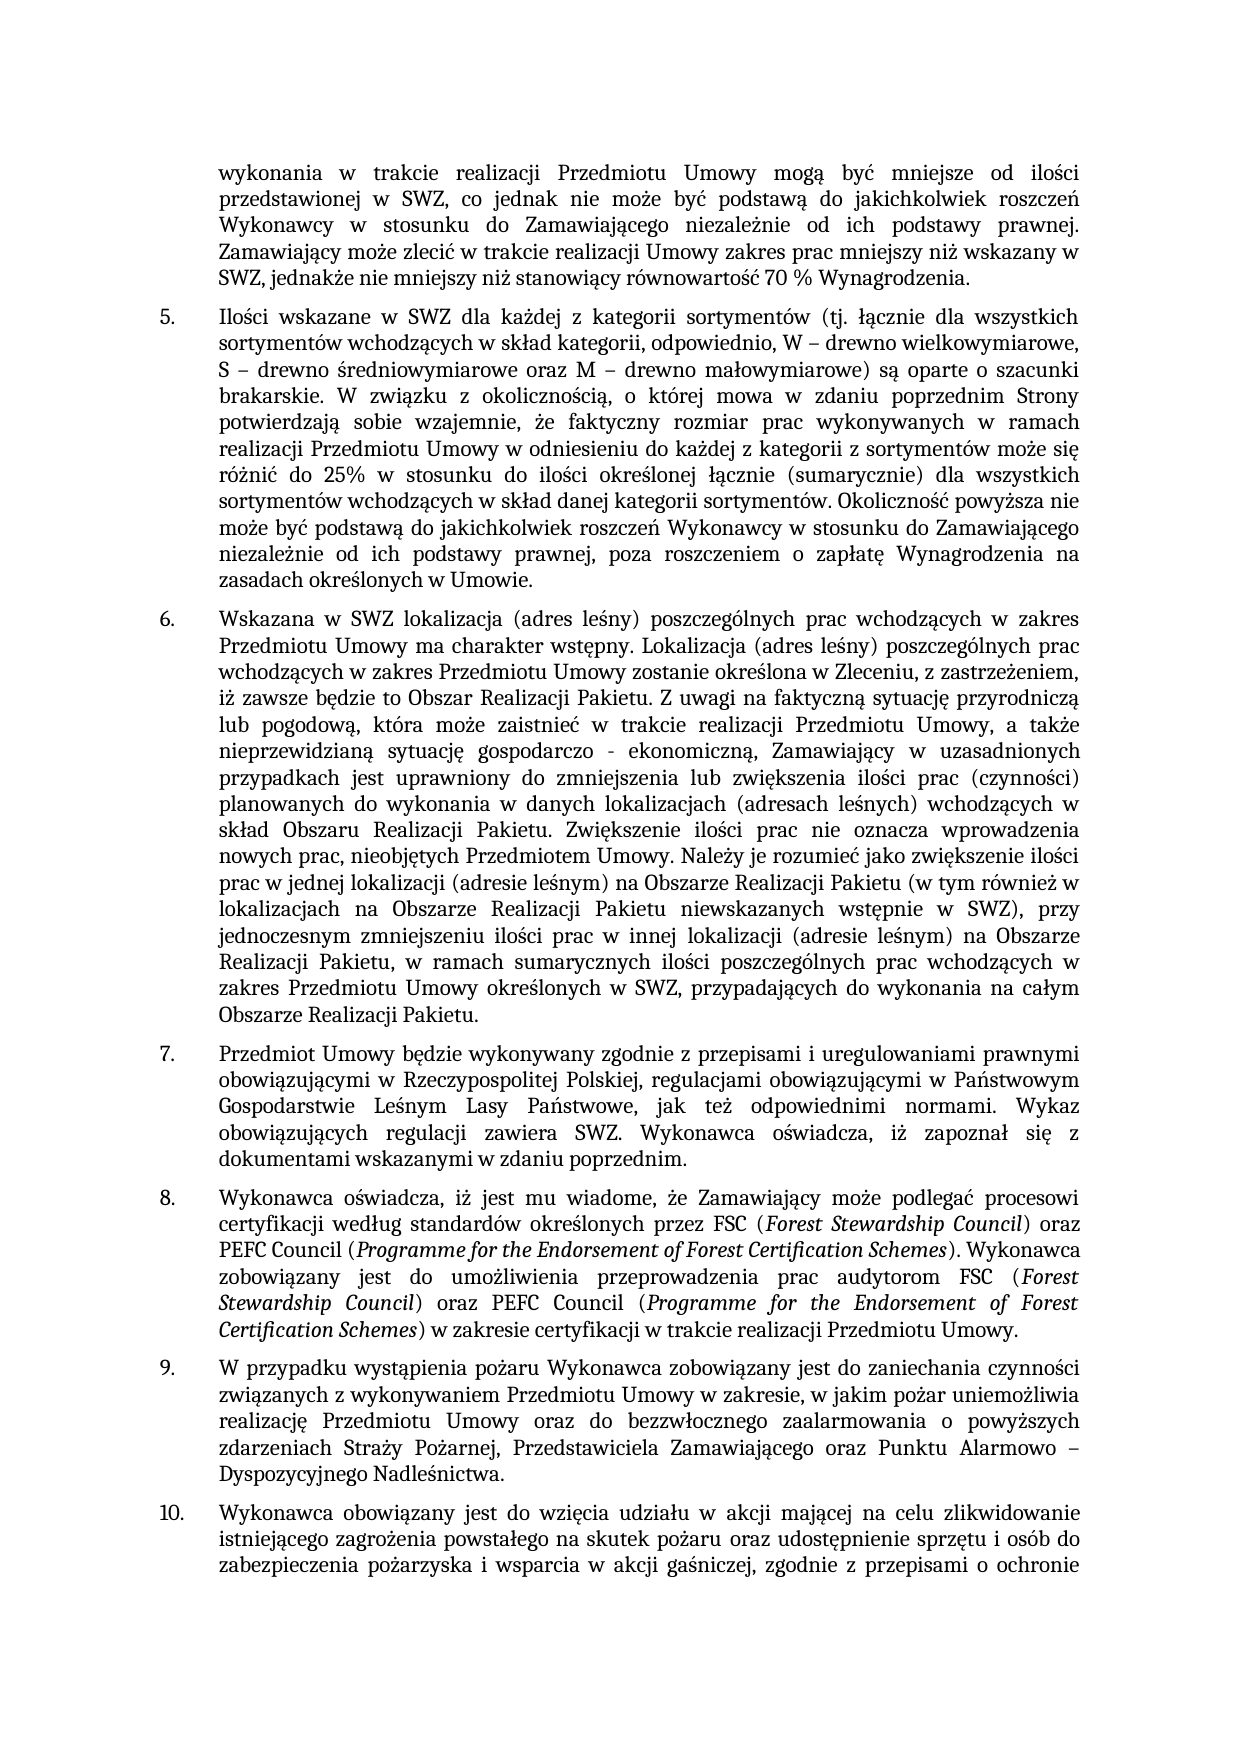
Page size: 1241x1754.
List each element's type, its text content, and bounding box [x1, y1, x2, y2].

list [159, 159, 1081, 291]
list Wykonawca oświadcza, iż jest mu wiadome, że Zamawiający może podlegać procesowi certyfikacji według standardów określonych przez FSC (Forest Stewardship Council) oraz PEFC Council (Programme for the Endorsement of Forest Certification Schemes). Wykonawca zobowiązany jest do umożliwienia przeprowadzenia prac audytorom FSC (Forest Stewardship Council) oraz PEFC Council (Programme for the Endorsement of Forest Certification Schemes) w zakresie certyfikacji w trakcie realizacji Przedmiotu Umowy. [159, 1184, 1081, 1343]
list Ilości wskazane w SWZ dla każdej z kategorii sortymentów (tj. łącznie dla wszystkich sortymentów wchodzących w skład kategorii, odpowiednio, W – drewno wielkowymiarowe, S – drewno średniowymiarowe oraz M – drewno małowymiarowe) są oparte o szacunki brakarskie. W związku z okolicznością, o której mowa w zdaniu poprzednim Strony potwierdzają sobie wzajemnie, że faktyczny rozmiar prac wykonywanych w ramach realizacji Przedmiotu Umowy w odniesieniu do każdej z kategorii z sortymentów może się różnić do 25% w stosunku do ilości określonej łącznie (sumarycznie) dla wszystkich sortymentów wchodzących w skład danej kategorii sortymentów. Okoliczność powyższa nie może być podstawą do jakichkolwiek roszczeń Wykonawcy w stosunku do Zamawiającego niezależnie od ich podstawy prawnej, poza roszczeniem o zapłatę Wynagrodzenia na zasadach określonych w Umowie. [159, 304, 1081, 594]
list Przedmiot Umowy będzie wykonywany zgodnie z przepisami i uregulowaniami prawnymi obowiązującymi w Rzeczypospolitej Polskiej, regulacjami obowiązującymi w Państwowym Gospodarstwie Leśnym Lasy Państwowe, jak też odpowiednimi normami. Wykaz obowiązujących regulacji zawiera SWZ. Wykonawca oświadcza, iż zapoznał się z dokumentami wskazanymi w zdaniu poprzednim. [159, 1040, 1081, 1172]
list Wskazana w SWZ lokalizacja (adres leśny) poszczególnych prac wchodzących w zakres Przedmiotu Umowy ma charakter wstępny. Lokalizacja (adres leśny) poszczególnych prac wchodzących w zakres Przedmiotu Umowy zostanie określona w Zleceniu, z zastrzeżeniem, iż zawsze będzie to Obszar Realizacji Pakietu. Z uwagi na faktyczną sytuację przyrodniczą lub pogodową, która może zaistnieć w trakcie realizacji Przedmiotu Umowy, a także nieprzewidzianą sytuację gospodarczo - ekonomiczną, Zamawiający w uzasadnionych przypadkach jest uprawniony do zmniejszenia lub zwiększenia ilości prac (czynności) planowanych do wykonania w danych lokalizacjach (adresach leśnych) wchodzących w skład Obszaru Realizacji Pakietu. Zwiększenie ilości prac nie oznacza wprowadzenia nowych prac, nieobjętych Przedmiotem Umowy. Należy je rozumieć jako zwiększenie ilości prac w jednej lokalizacji (adresie leśnym) na Obszarze Realizacji Pakietu (w tym również w lokalizacjach na Obszarze Realizacji Pakietu niewskazanych wstępnie w SWZ), przy jednoczesnym zmniejszeniu ilości prac w innej lokalizacji (adresie leśnym) na Obszarze Realizacji Pakietu, w ramach sumarycznych ilości poszczególnych prac wchodzących w zakres Przedmiotu Umowy określonych w SWZ, przypadających do wykonania na całym Obszarze Realizacji Pakietu. [159, 606, 1081, 1028]
list W przypadku wystąpienia pożaru Wykonawca zobowiązany jest do zaniechania czynności związanych z wykonywaniem Przedmiotu Umowy w zakresie, w jakim pożar uniemożliwia realizację Przedmiotu Umowy oraz do bezzwłocznego zaalarmowania o powyższych zdarzeniach Straży Pożarnej, Przedstawiciela Zamawiającego oraz Punktu Alarmowo – Dyspozycyjnego Nadleśnictwa. [159, 1355, 1081, 1487]
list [159, 1499, 1081, 1578]
